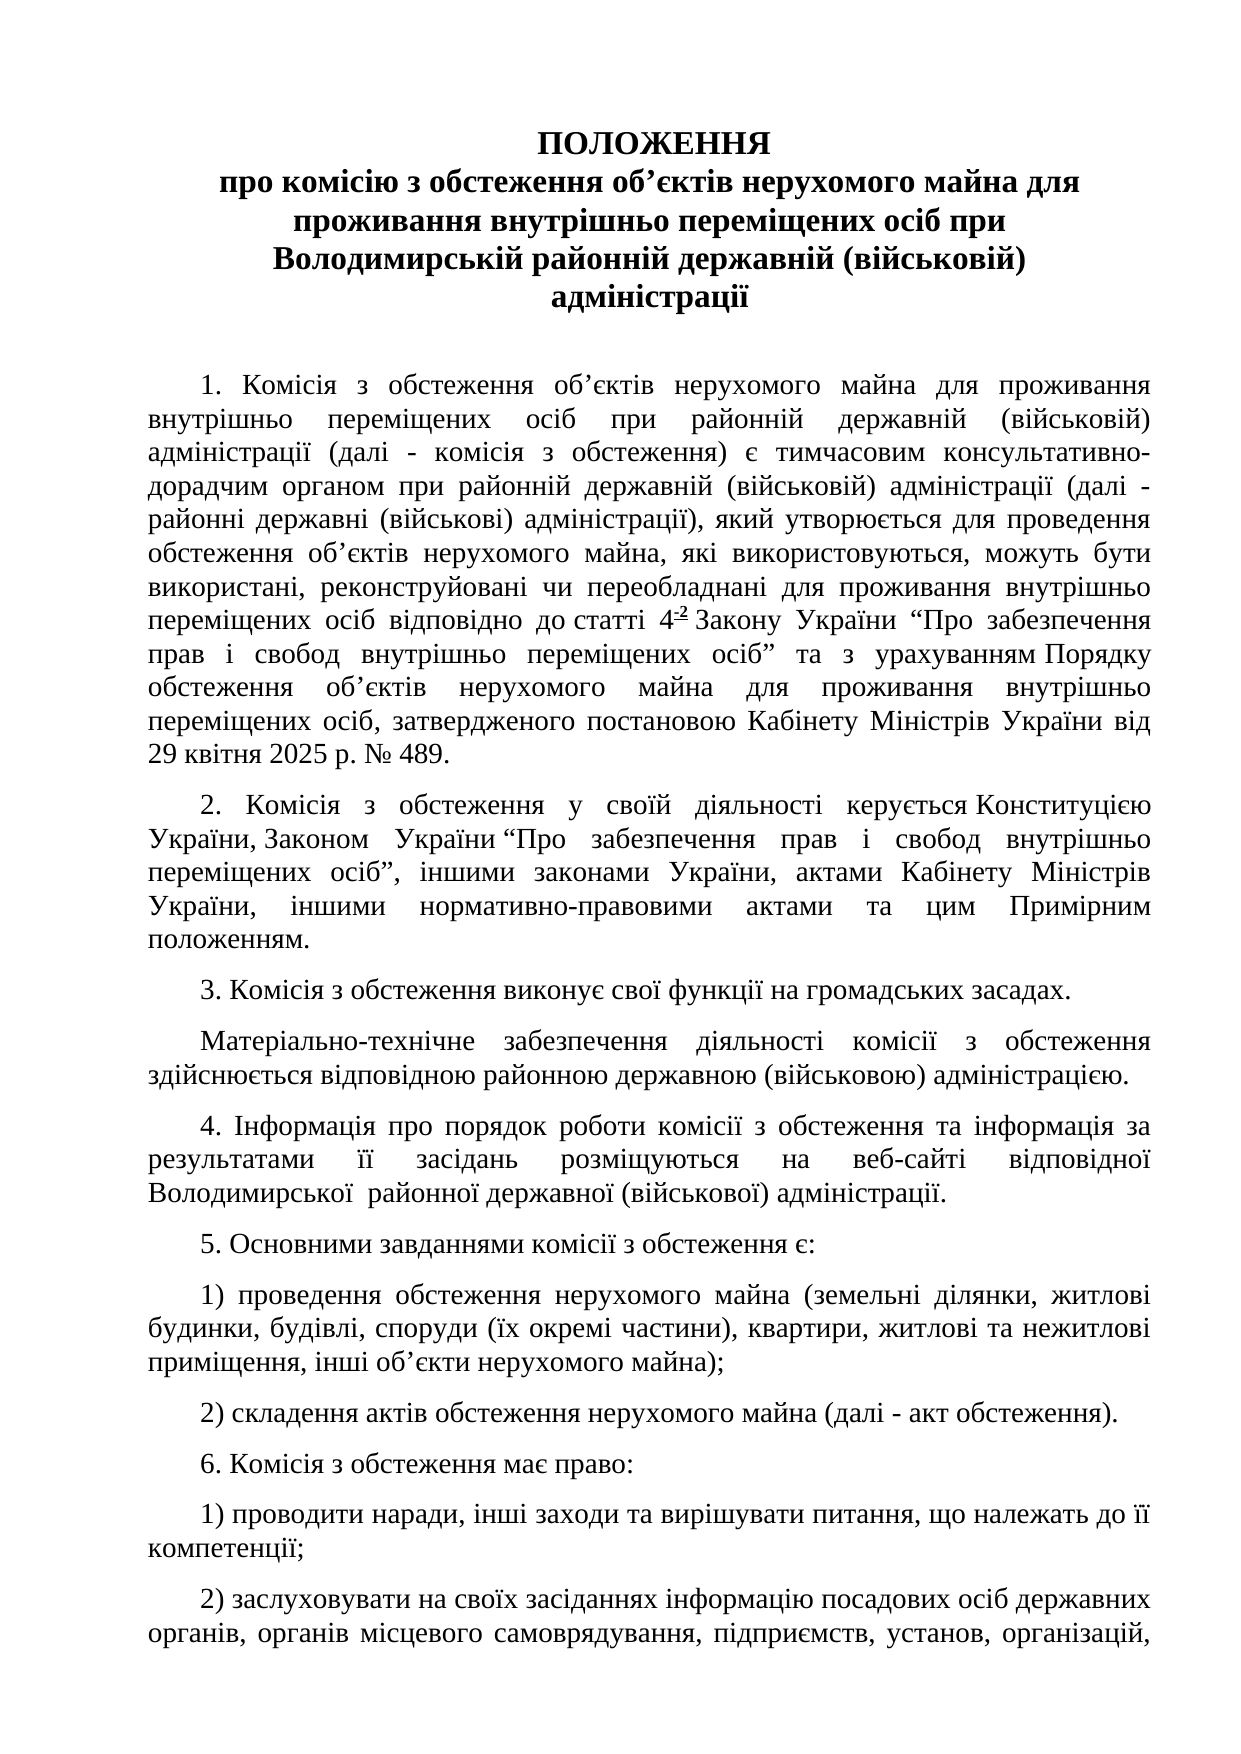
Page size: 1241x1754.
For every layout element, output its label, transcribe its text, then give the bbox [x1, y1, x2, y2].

text 4. Інформація про порядок роботи комісії з обстеження та інформація за результатами її засідань розміщуються на веб-сайті відповідної Володимирської районної державної (військової) адміністрації. [148, 1108, 1152, 1208]
text 5. Основними завданнями комісії з обстеження є: [148, 1226, 1152, 1259]
text 2. Комісія з обстеження у своїй діяльності керується Конституцією України, Законом України “Про забезпечення прав і свобод внутрішньо переміщених осіб”, іншими законами України, актами Кабінету Міністрів України, іншими нормативно-правовими актами та цим Примірним положенням. [148, 787, 1152, 955]
text Матеріально-технічне забезпечення діяльності комісії з обстеження здійснюється відповідною районною державною (військовою) адміністрацією. [148, 1023, 1152, 1090]
text 1. Комісія з обстеження об’єктів нерухомого майна для проживання внутрішньо переміщених осіб при районній державній (військовій) адміністрації (далі - комісія з обстеження) є тимчасовим консультативно-дорадчим органом при районній державній (військовій) адміністрації (далі - районні державні (військові) адміністрації), який утворюється для проведення обстеження об’єктів нерухомого майна, які використовуються, можуть бути використані, реконструйовані чи переобладнані для проживання внутрішньо переміщених осіб відповідно до статті 4-2 Закону України “Про забезпечення прав і свобод внутрішньо переміщених осіб” та з урахуванням Порядку обстеження об’єктів нерухомого майна для проживання внутрішньо переміщених осіб, затвердженого постановою Кабінету Міністрів України від 29 квітня 2025 р. № 489. [148, 367, 1152, 770]
text 1) проводити наради, інші заходи та вирішувати питання, що належать до її компетенції; [148, 1497, 1152, 1564]
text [148, 1581, 1152, 1648]
text ПОЛОЖЕННЯ про комісію з обстеження об’єктів нерухомого майна для проживання внутрішньо переміщених осіб при Володимирській районній державній (військовій) адміністрації [200, 123, 1099, 315]
text 2) складення актів обстеження нерухомого майна (далі - акт обстеження). [148, 1395, 1152, 1428]
text 1) проведення обстеження нерухомого майна (земельні ділянки, житлові будинки, будівлі, споруди (їх окремі частини), квартири, житлові та нежитлові приміщення, інші об’єкти нерухомого майна); [148, 1277, 1152, 1377]
text 6. Комісія з обстеження має право: [148, 1446, 1152, 1479]
text 3. Комісія з обстеження виконує свої функції на громадських засадах. [148, 972, 1152, 1006]
